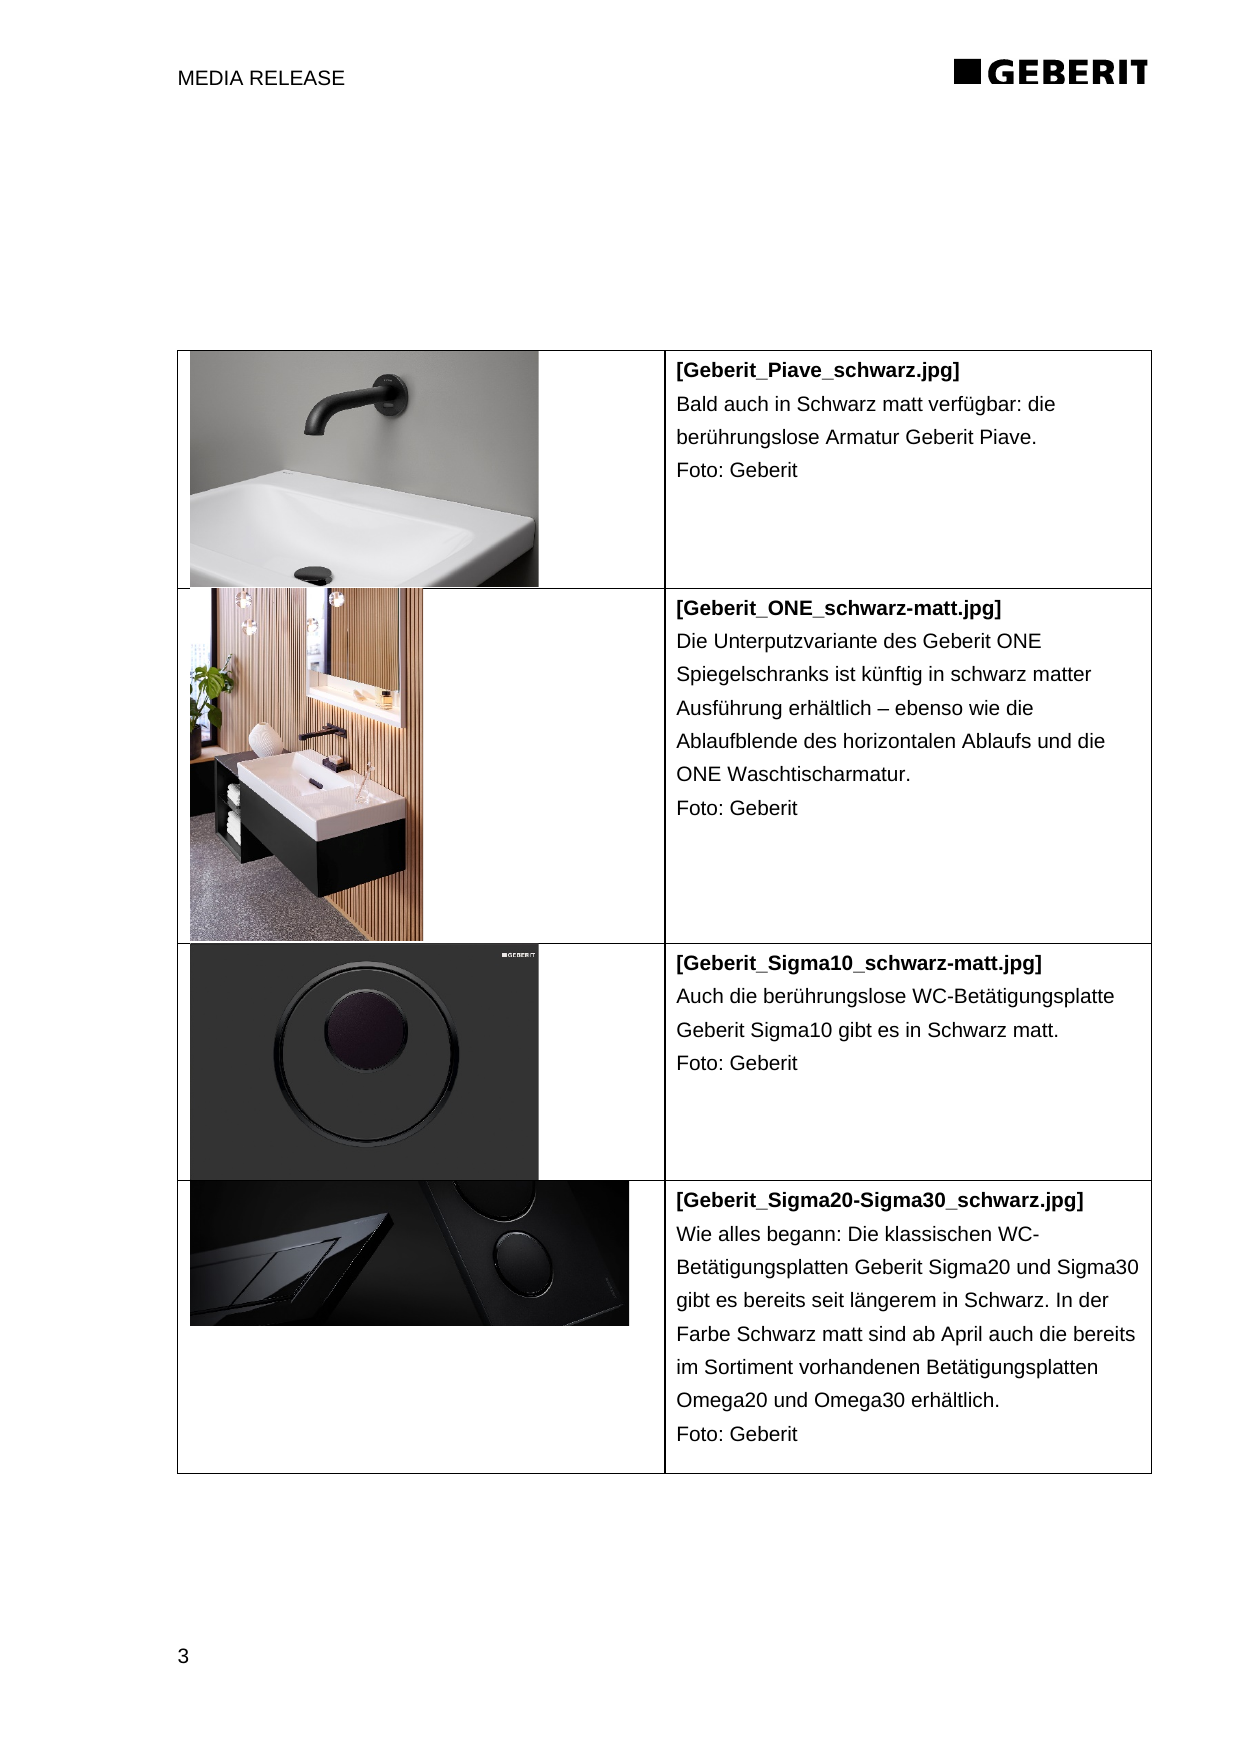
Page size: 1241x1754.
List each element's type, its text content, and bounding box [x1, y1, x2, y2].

picture [953, 58, 1148, 84]
table_cell [178, 944, 664, 1180]
picture [188, 943, 539, 1179]
picture [188, 351, 539, 586]
picture [188, 588, 423, 938]
picture [188, 1181, 629, 1326]
table_cell [178, 351, 664, 587]
table_cell [Geberit_Piave_schwarz.jpg] Bald auch in Schwarz matt verfügbar: die berührungslose Armatur Geberit Piave. Foto: Geberit [666, 351, 1151, 587]
table_cell [178, 1181, 664, 1473]
table_cell [Geberit_ONE_schwarz-matt.jpg] Die Unterputzvariante des Geberit ONE Spiegelschranks ist künftig in schwarz matter Ausführung erhältlich – ebenso wie die Ablaufblende des horizontalen Ablaufs und die ONE Waschtischarmatur. Foto: Geberit [666, 589, 1151, 943]
table_cell [178, 589, 664, 943]
table_cell [Geberit_Sigma20-Sigma30_schwarz.jpg] Wie alles begann: Die klassischen WC-Betätigungsplatten Geberit Sigma20 und Sigma30 gibt es bereits seit längerem in Schwarz. In der Farbe Schwarz matt sind ab April auch die bereits im Sortiment vorhandenen Betätigungsplatten Omega20 und Omega30 erhältlich. Foto: Geberit [666, 1181, 1151, 1473]
table_cell [Geberit_Sigma10_schwarz-matt.jpg] Auch die berührungslose WC-Betätigungsplatte Geberit Sigma10 gibt es in Schwarz matt. Foto: Geberit [666, 944, 1151, 1180]
